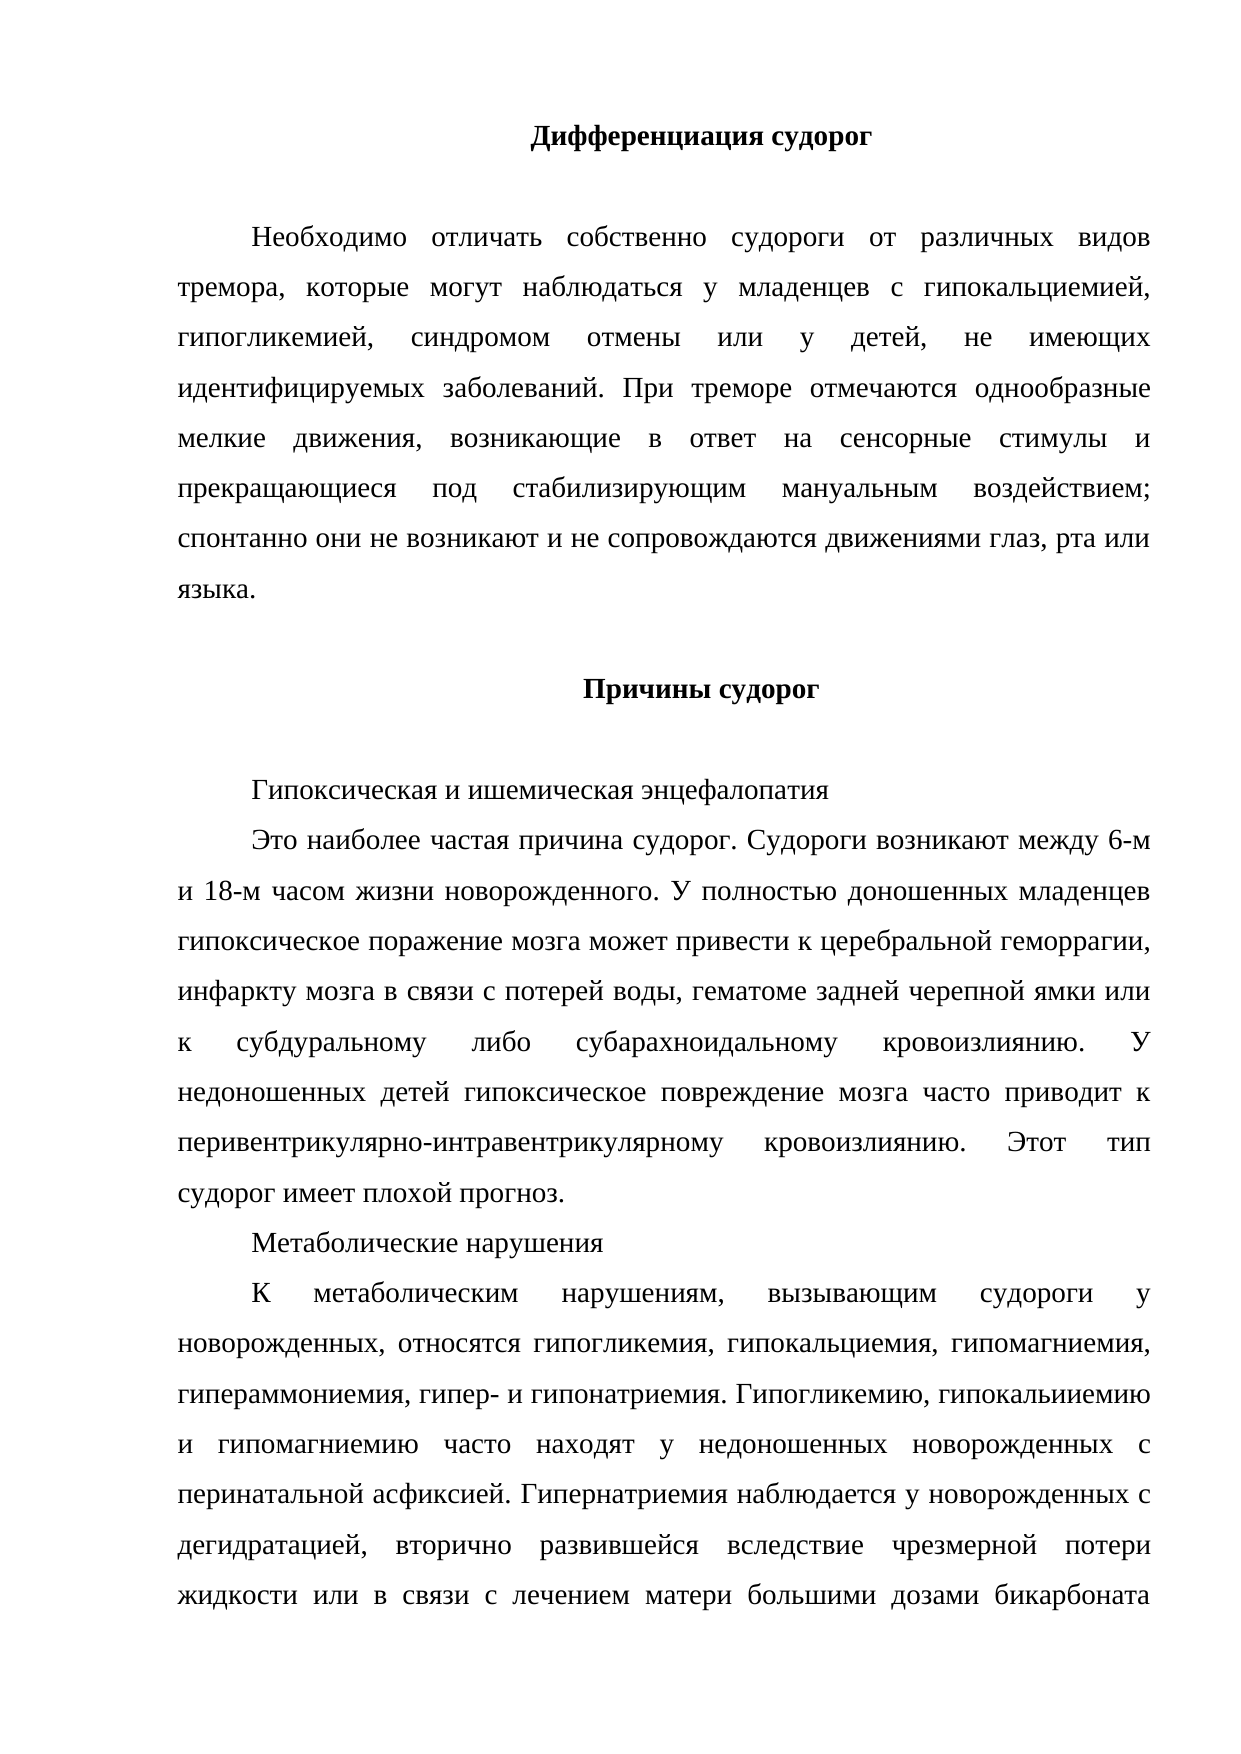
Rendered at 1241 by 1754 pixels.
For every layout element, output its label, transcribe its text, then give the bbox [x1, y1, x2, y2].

text Необходимо отличать собственно судороги от различных видов тремора, которые могут наблюдаться у младенцев с гипокальциемией, гипогликемией, синдромом отмены или у детей, не имеющих идентифицируемых заболеваний. При треморе отмечаются однообразные мелкие движения, возникающие в ответ на сенсорные стимулы и прекращающиеся под стабилизирующим мануальным воздействием; спонтанно они не возникают и не сопровождаются движениями глаз, рта или языка. [177, 219, 1152, 604]
text Причины судорог [177, 672, 1152, 705]
text Гипоксическая и ишемическая энцефалопатия [177, 772, 1152, 806]
text Дифференциация судорог [177, 118, 1152, 152]
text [177, 1275, 1152, 1611]
text Это наиболее частая причина судорог. Судороги возникают между 6-м и 18-м часом жизни новорожденного. У полностью доношенных младенцев гипоксическое поражение мозга может привести к церебральной геморрагии, инфаркту мозга в связи с потерей воды, гематоме задней черепной ямки или к субдуральному либо субарахноидальному кровоизлиянию. У недоношенных детей гипоксическое повреждение мозга часто приводит к перивентрикулярно-интравентрикулярному кровоизлиянию. Этот тип судорог имеет плохой прогноз. [177, 822, 1152, 1208]
text Метаболические нарушения [177, 1225, 1152, 1258]
